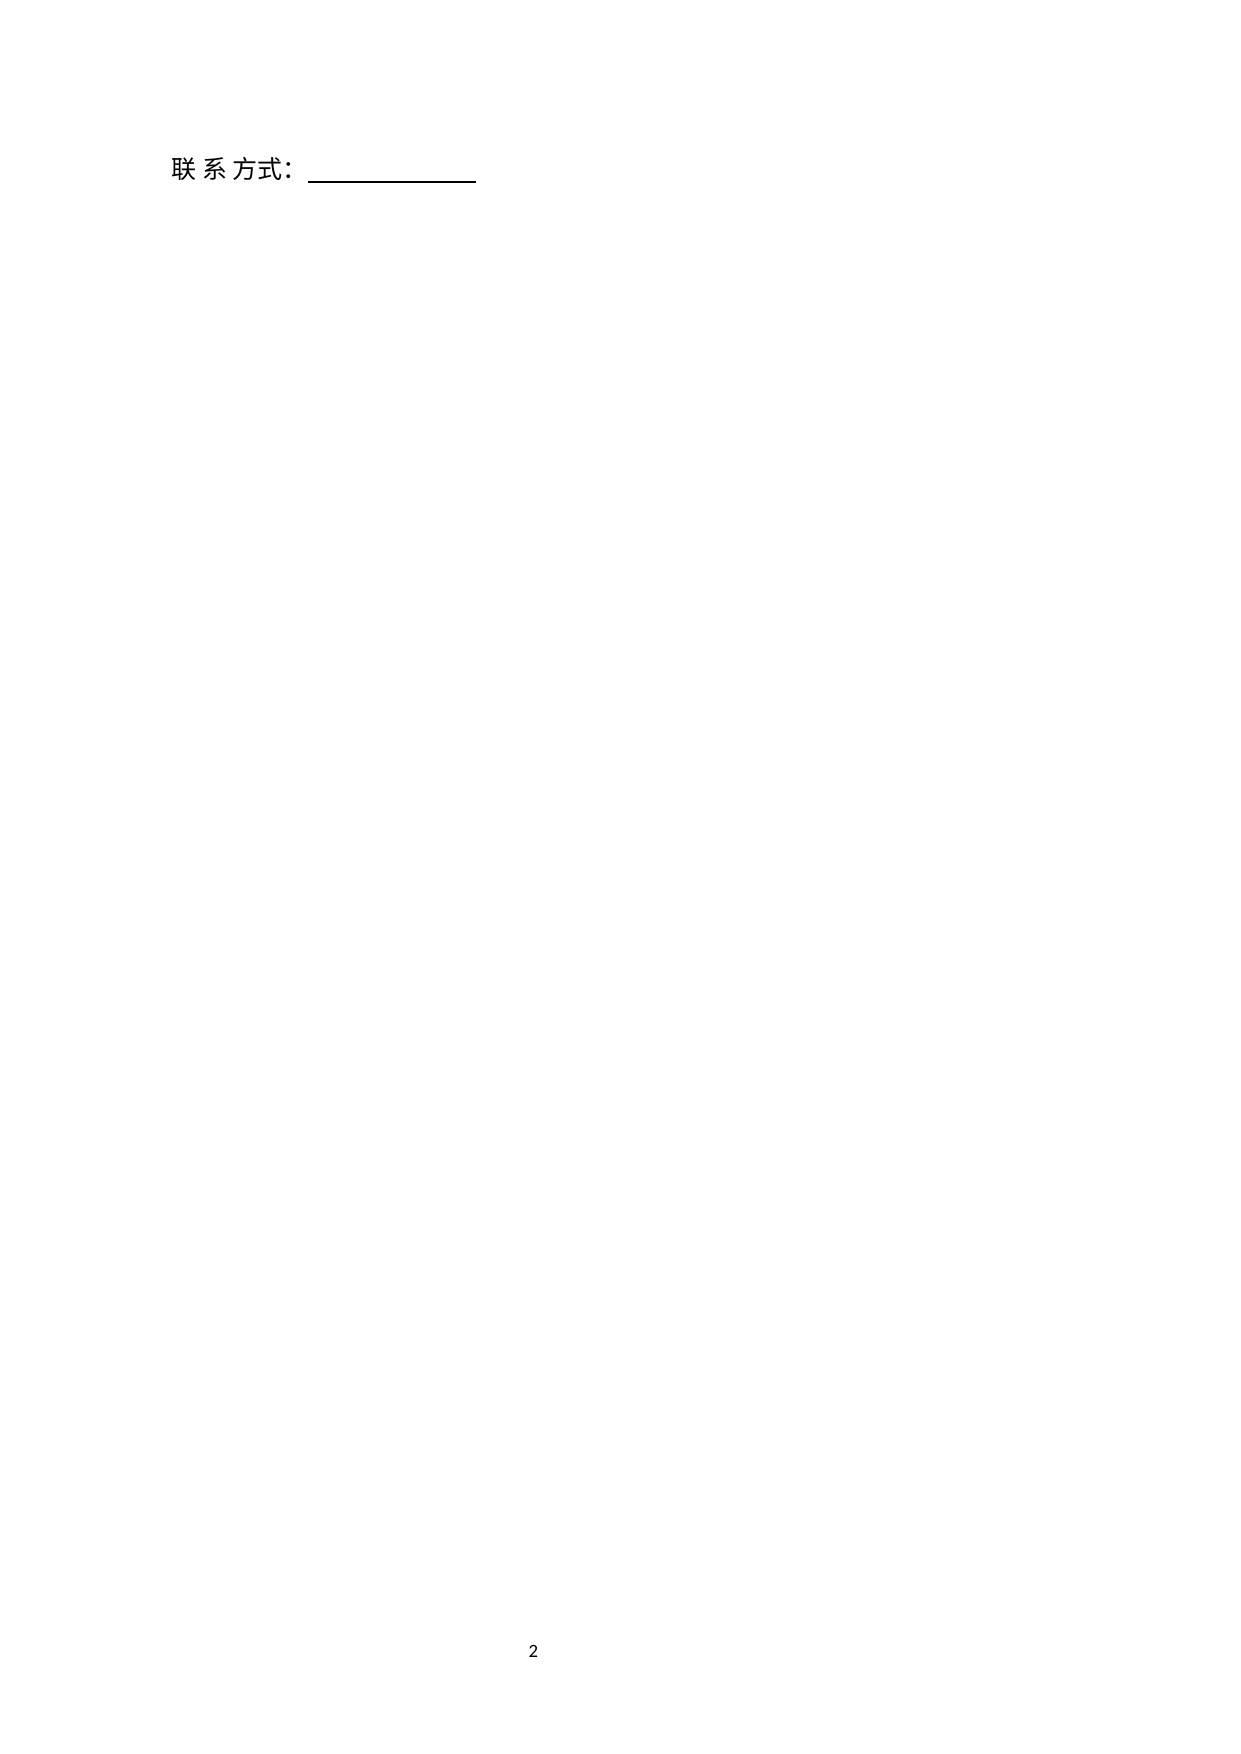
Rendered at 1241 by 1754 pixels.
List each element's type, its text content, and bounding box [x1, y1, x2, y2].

text 联 系 方式： [113, 150, 1069, 186]
